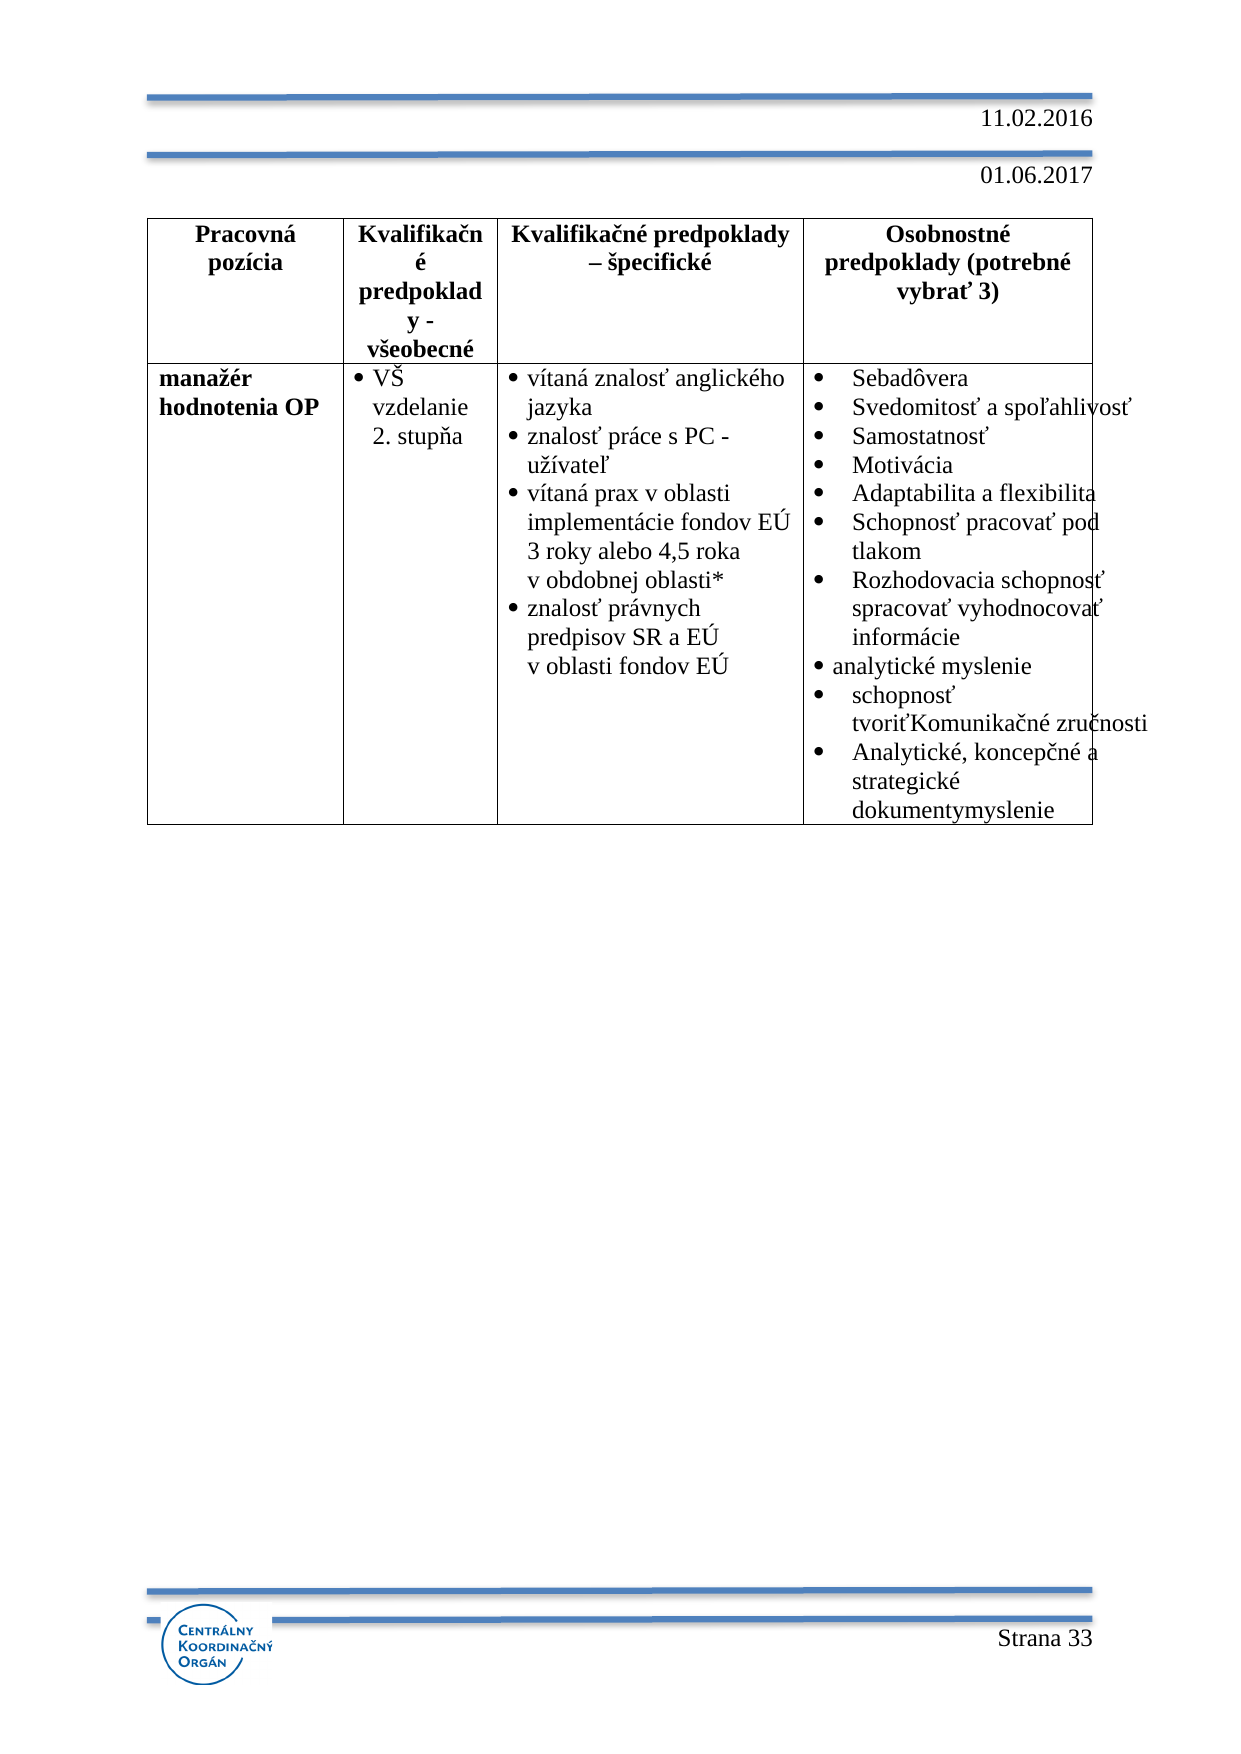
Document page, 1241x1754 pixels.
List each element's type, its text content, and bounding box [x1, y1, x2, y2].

table_header Kvalifikačné predpoklady – špecifické [498, 219, 803, 362]
table_header Kvalifikačné predpoklady - všeobecné [344, 219, 497, 362]
table_header Pracovná pozícia [148, 219, 343, 362]
picture [159, 1602, 272, 1684]
table_cell vítaná znalosť anglického jazyka znalosť práce s PC - užívateľ vítaná prax v oblasti implementácie fondov EÚ 3 roky alebo 4,5 roka v obdobnej oblasti* znalosť právnych predpisov SR a EÚ v oblasti fondov EÚ [498, 364, 803, 823]
table_header Osobnostné predpoklady [804, 219, 1092, 362]
table_cell schopnosť strategické [804, 364, 1092, 823]
table_cell manažér hodnotenia OP [148, 364, 343, 823]
table_cell VŠ vzdelanie 2. stupňa [344, 364, 497, 823]
